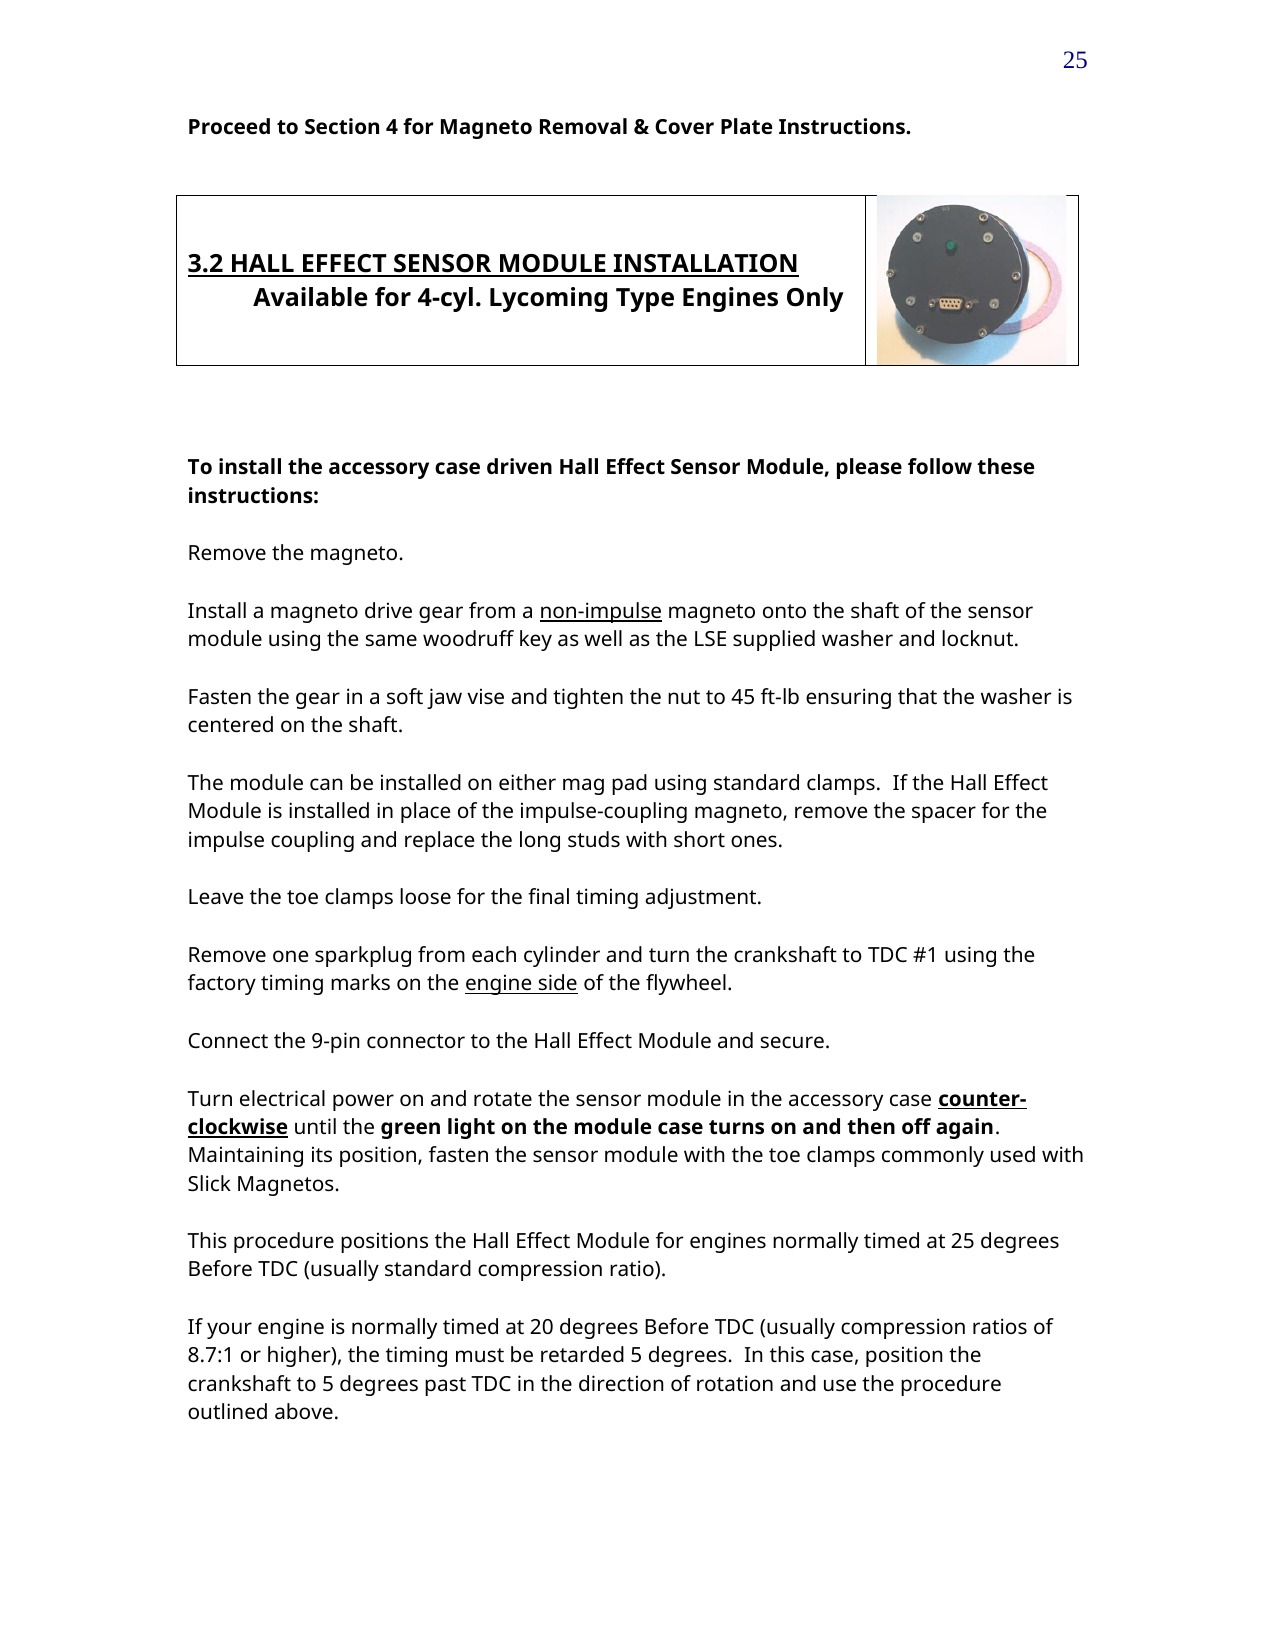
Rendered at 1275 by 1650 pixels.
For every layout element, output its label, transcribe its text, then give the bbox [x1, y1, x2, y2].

text To install the accessory case driven Hall Effect Sensor Module, please follow these instructions: [187, 452, 1087, 509]
text Proceed to Section 4 for Magneto Removal & Cover Plate Instructions. [187, 112, 1087, 141]
text Remove one sparkplug from each cylinder and turn the crankshaft to TDC #1 using the factory timing marks on the engine side of the flywheel. [187, 940, 1087, 997]
table_header 3.2 HALL EFFECT SENSOR MODULE INSTALLATION Available for 4-cyl. Lycoming Type Engines Only [177, 196, 865, 364]
text Install a magneto drive gear from a non-impulse magneto onto the shaft of the sensor module using the same woodruff key as well as the LSE supplied washer and locknut. [187, 596, 1087, 653]
table_header [1067, 196, 1078, 364]
text Connect the 9-pin connector to the Hall Effect Module and secure. [187, 1026, 1087, 1054]
text Remove the magneto. [187, 538, 1087, 567]
text If your engine is normally timed at 20 degrees Before TDC (usually compression ratios of 8.7:1 or higher), the timing must be retarded 5 degrees. In this case, position the crankshaft to 5 degrees past TDC in the direction of rotation and use the procedure outlined above. [187, 1312, 1087, 1454]
table_header [866, 196, 876, 364]
text The module can be installed on either mag pad using standard clamps. If the Hall Effect Module is installed in place of the impulse-coupling magneto, remove the spacer for the impulse coupling and replace the long studs with short ones. [187, 768, 1087, 853]
picture [876, 195, 1067, 365]
text Turn electrical power on and rotate the sensor module in the accessory case counter-clockwise until the green light on the module case turns on and then off again. Maintaining its position, fasten the sensor module with the toe clamps commonly used with Slick Magnetos. This procedure positions the Hall Effect Module for engines normally timed at 25 degrees Before TDC (usually standard compression ratio). [187, 1084, 1087, 1283]
text Leave the toe clamps loose for the final timing adjustment. [187, 882, 1087, 911]
text Fasten the gear in a soft jaw vise and tighten the nut to 45 ft-lb ensuring that the washer is centered on the shaft. [187, 682, 1087, 739]
